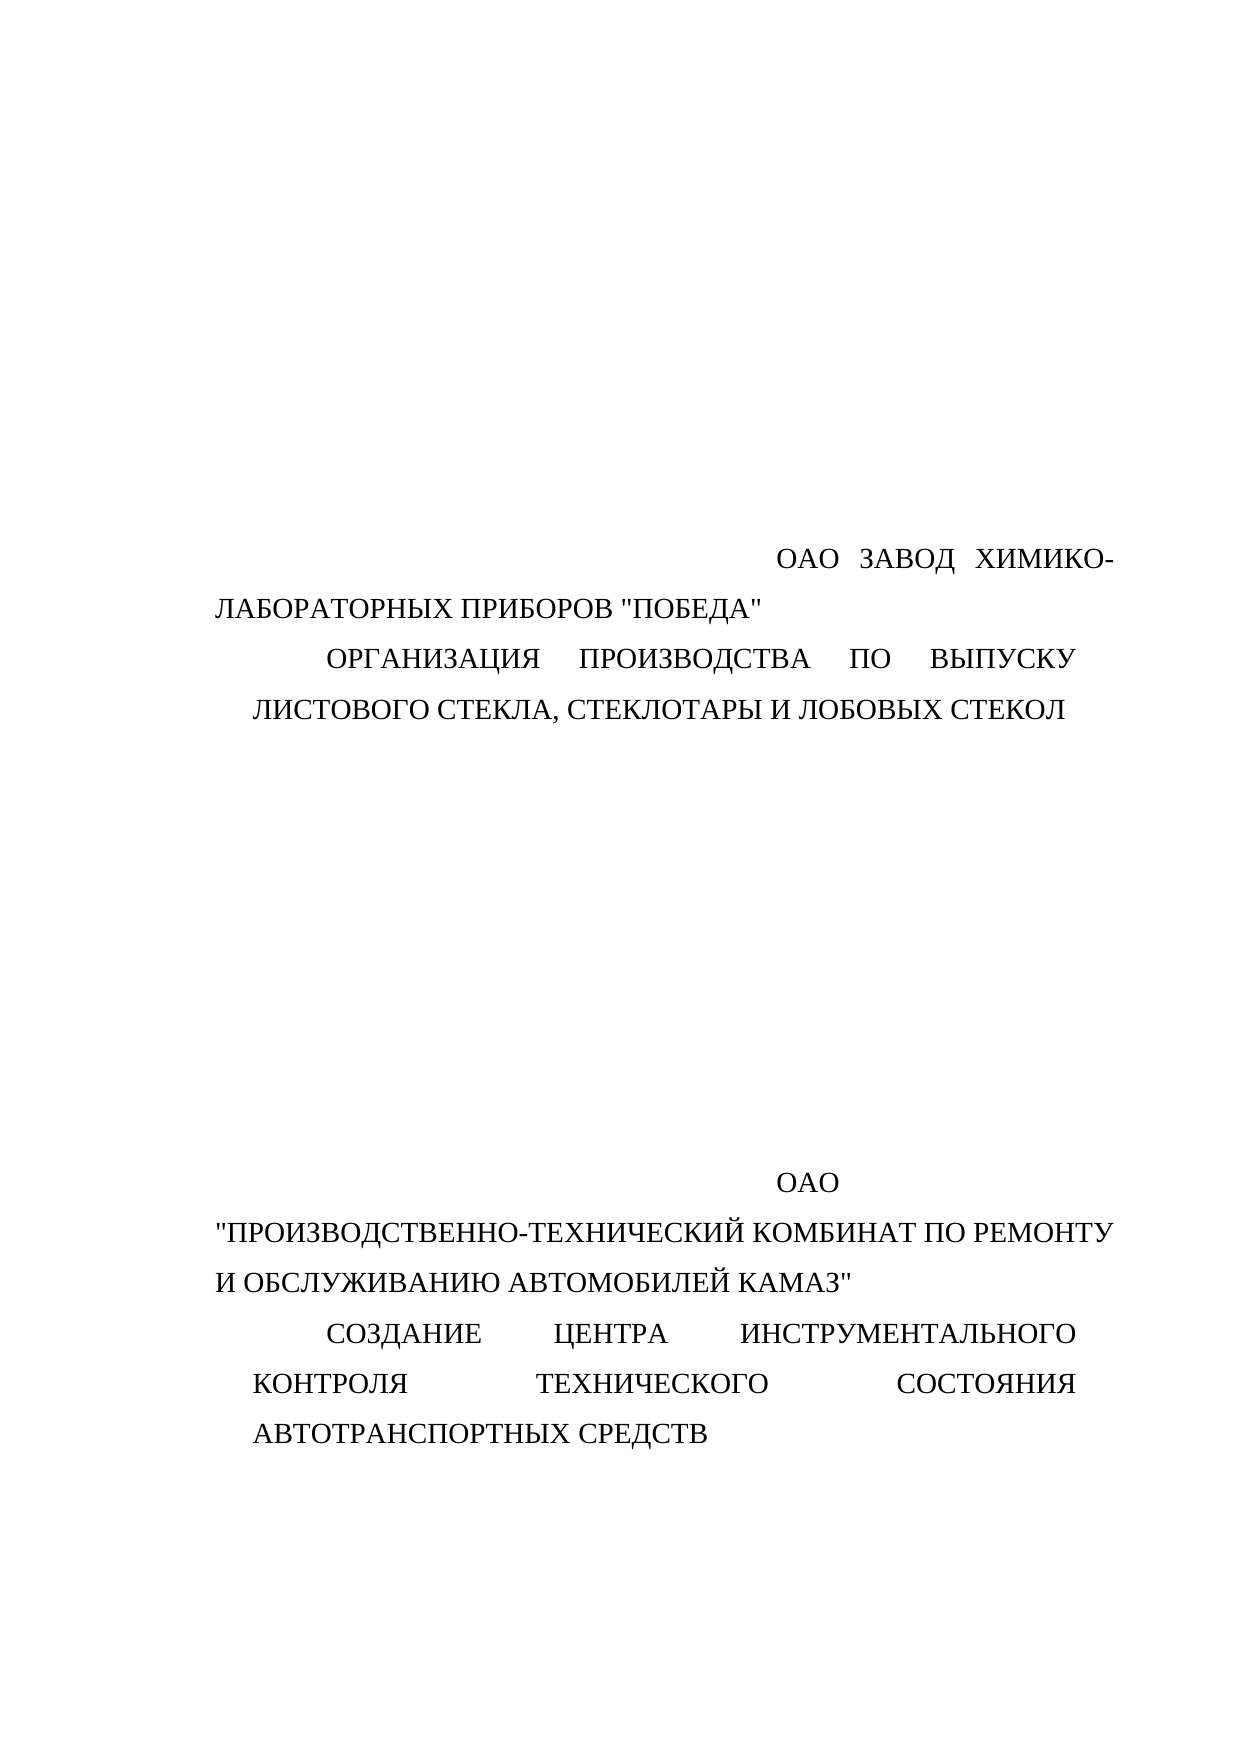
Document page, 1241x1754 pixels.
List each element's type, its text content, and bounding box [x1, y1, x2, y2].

text ОАО ЗАВОД ХИМИКО-ЛАБОРАТОРНЫХ ПРИБОРОВ "ПОБЕДА" [215, 118, 1114, 625]
text ОАО "ПРОИЗВОДСТВЕННО-ТЕХНИЧЕСКИЙ КОМБИНАТ ПО РЕМОНТУ И ОБСЛУЖИВАНИЮ АВТОМОБИЛЕЙ КАМАЗ" [215, 742, 1114, 1299]
text ОРГАНИЗАЦИЯ ПРОИЗВОДСТВА ПО ВЫПУСКУ ЛИСТОВОГО СТЕКЛА, СТЕКЛОТАРЫ И ЛОБОВЫХ СТЕКОЛ [252, 642, 1077, 725]
text СОЗДАНИЕ ЦЕНТРА ИНСТРУМЕНТАЛЬНОГО КОНТРОЛЯ ТЕХНИЧЕСКОГО СОСТОЯНИЯ АВТОТРАНСПОРТНЫХ СРЕДСТВ [252, 1316, 1077, 1450]
